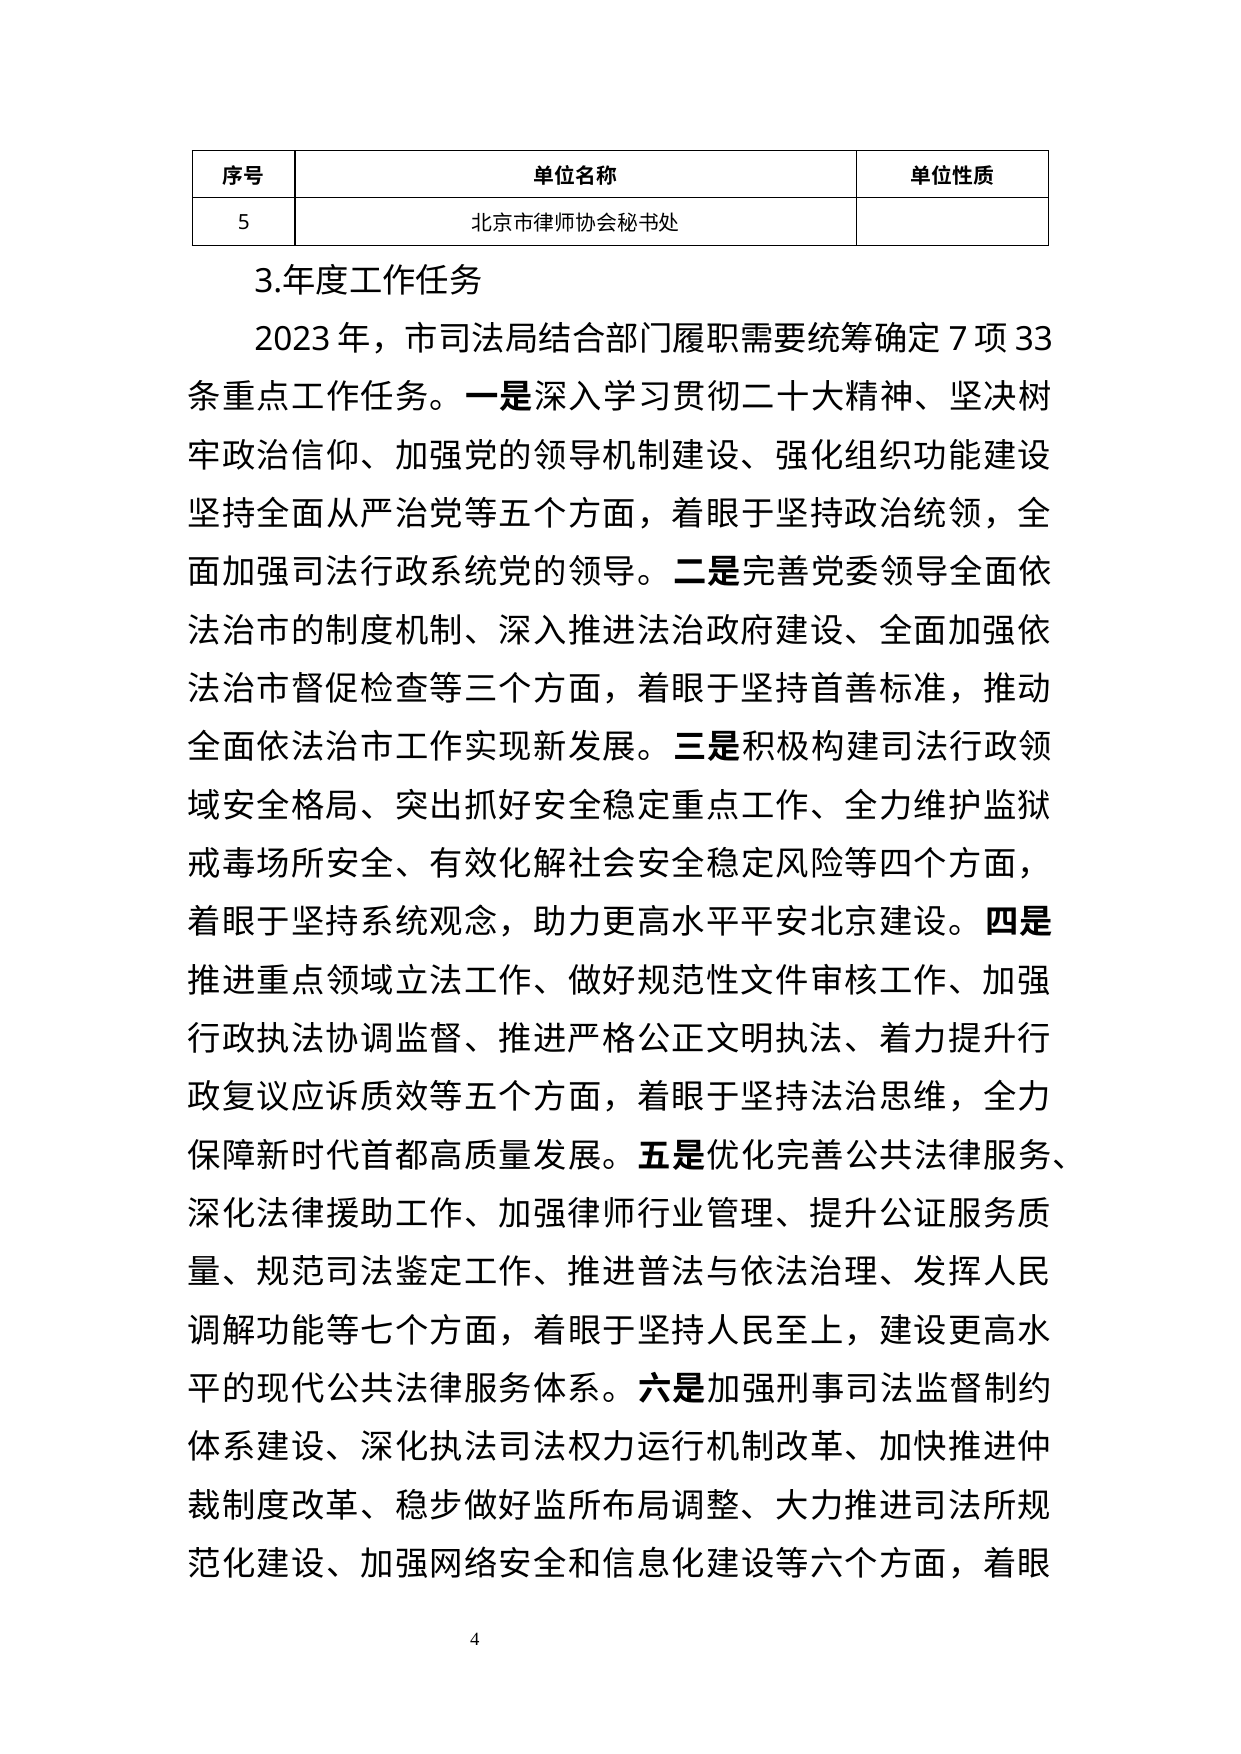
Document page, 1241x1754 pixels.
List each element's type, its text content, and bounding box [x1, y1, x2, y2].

text 3.年度工作任务 [187, 246, 1053, 304]
table_cell 北京市律师协会秘书处 [296, 198, 856, 244]
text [187, 304, 1053, 1587]
table_header 单位名称 [296, 151, 856, 197]
table_header 序号 [193, 151, 294, 197]
table_header 单位性质 [857, 151, 1048, 197]
table_cell 5 [193, 198, 294, 244]
